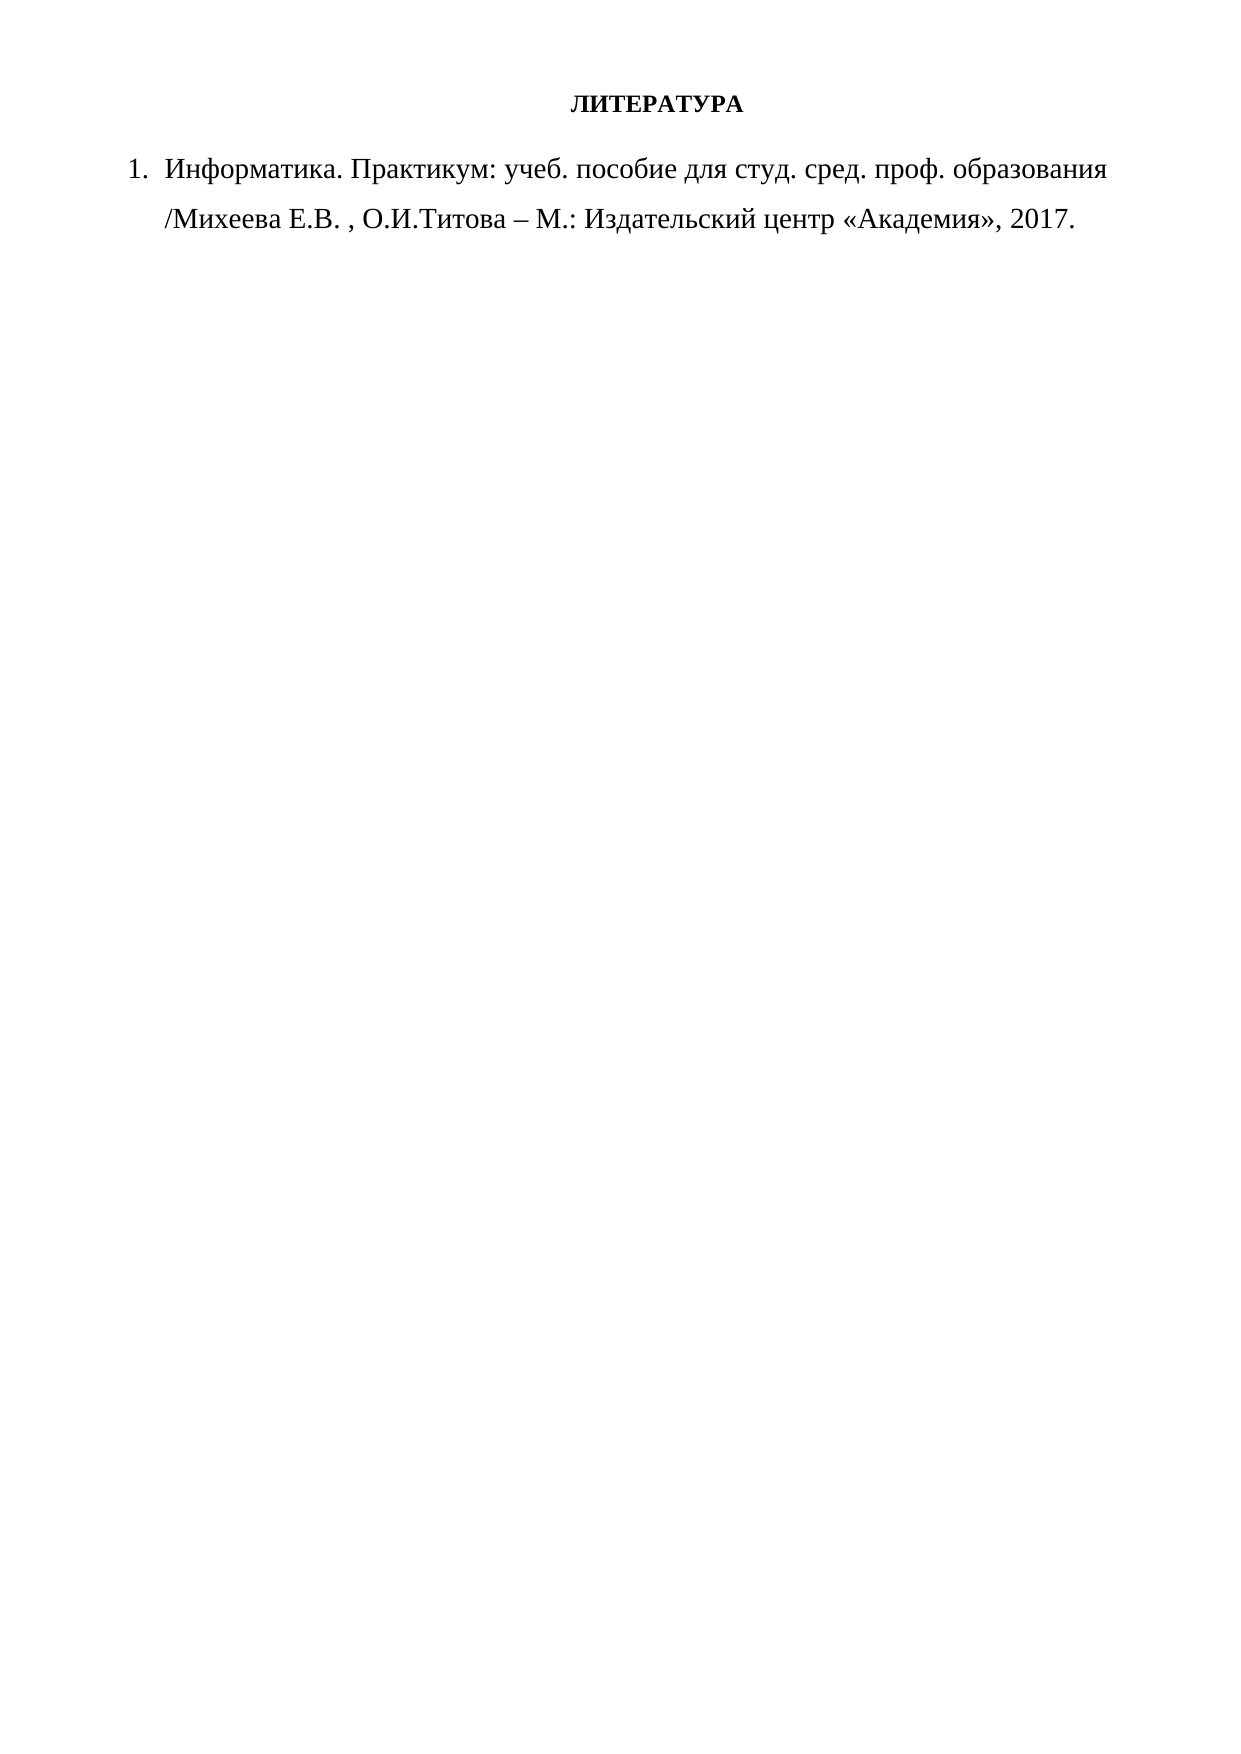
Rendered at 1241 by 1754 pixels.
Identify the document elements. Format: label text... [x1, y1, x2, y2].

list Информатика. Практикум: учеб. пособие для студ. сред. проф. образования /Михеева Е.В. , О.И.Титова – М.: Издательский центр «Академия», 2017. [127, 151, 1107, 235]
text ЛИТЕРАТУРА [89, 89, 1152, 117]
